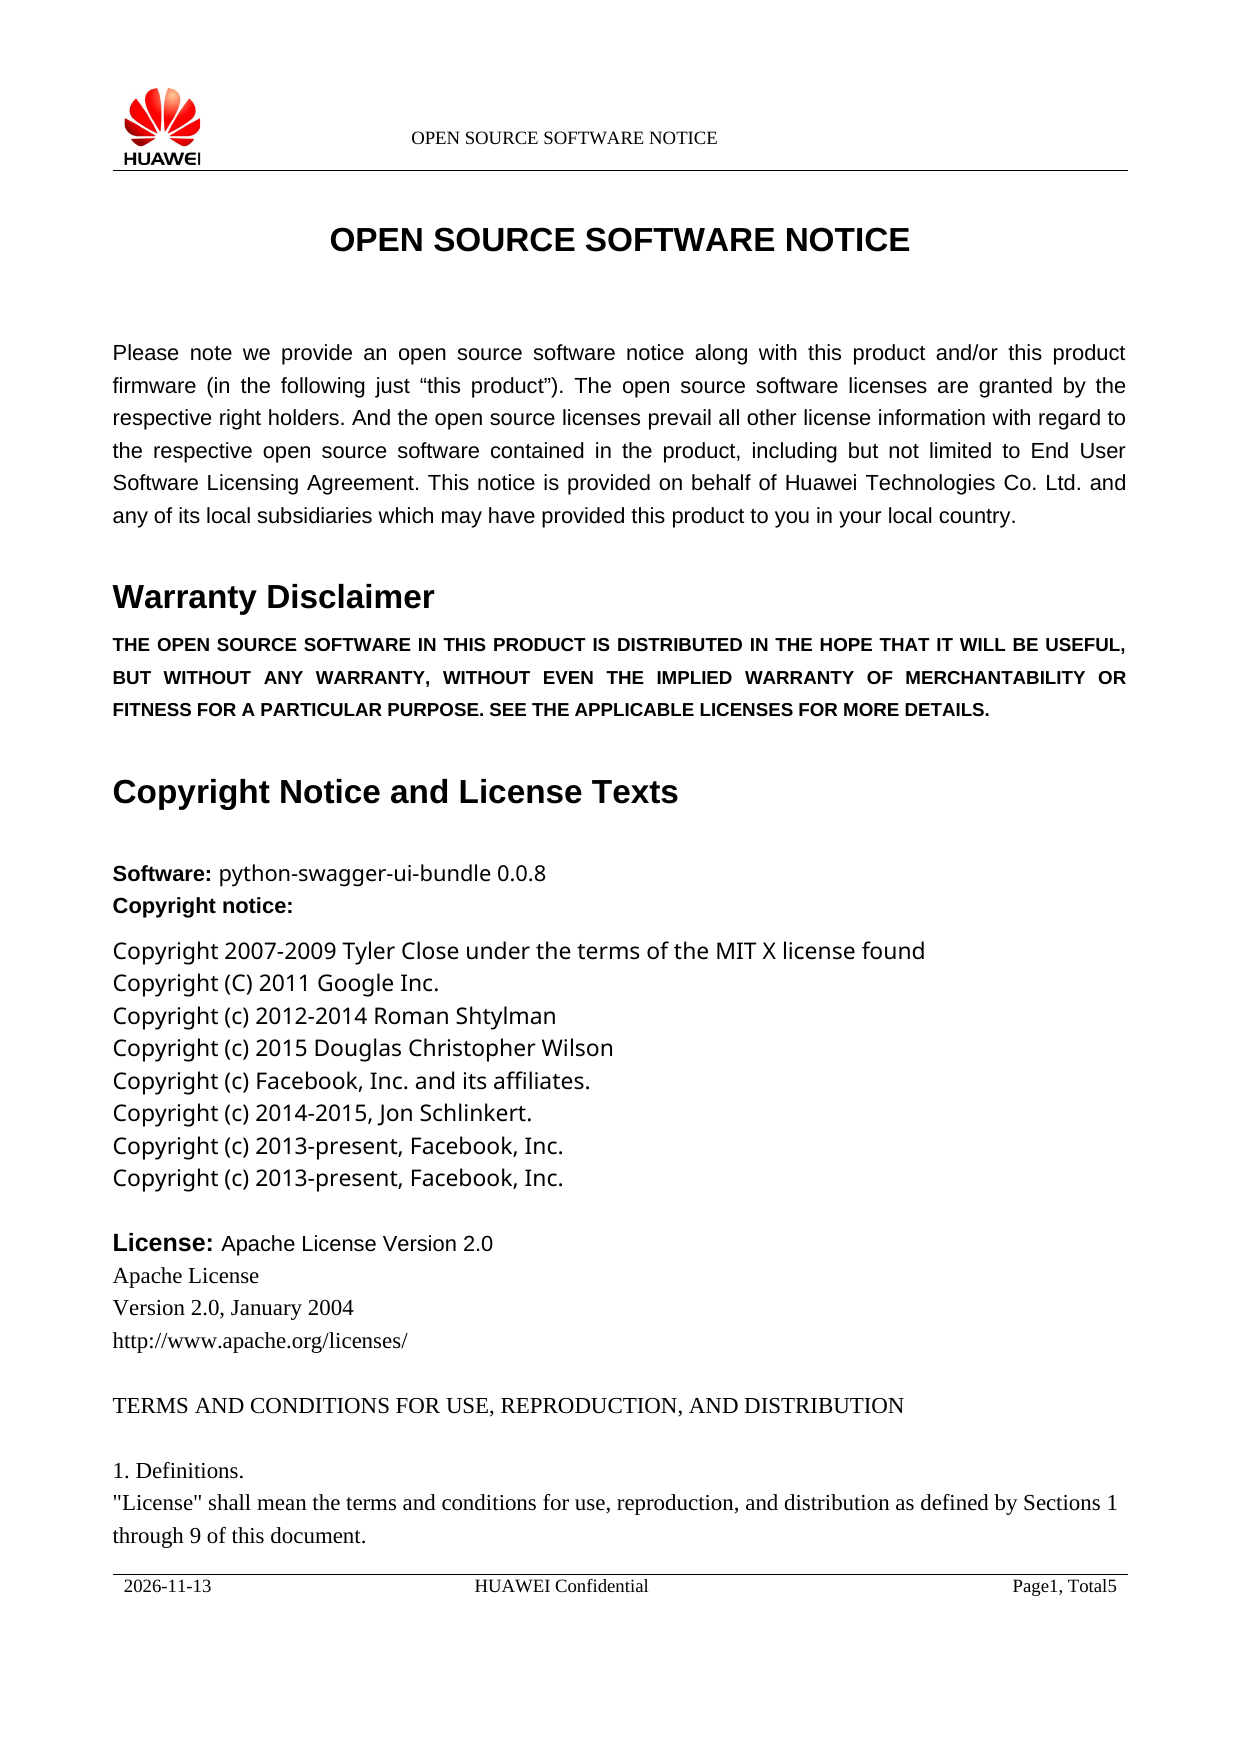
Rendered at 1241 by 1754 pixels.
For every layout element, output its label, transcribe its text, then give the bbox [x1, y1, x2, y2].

text "License" shall mean the terms and conditions for use, reproduction, and distribution as defined by Sections 1 through 9 of this document. [112, 1486, 1128, 1551]
title Software: python-swagger-ui-bundle 0.0.8 [112, 856, 1128, 889]
text Copyright Notice and License Texts [112, 759, 1128, 824]
text Copyright (c) 2014-2015, Jon Schlinkert. [112, 1096, 1128, 1129]
text OPEN SOURCE SOFTWARE NOTICE [112, 206, 1128, 271]
picture [124, 88, 201, 165]
text The open source software in this product is distributed in the hope that it will be useful, but WITHOUT ANY WARRANTY, without even the implied warranty of MERCHANTABILITY or FITNESS FOR A PARTICULAR PURPOSE. See the applicable licenses for more details. [112, 629, 1128, 726]
text Copyright (c) 2013-present, Facebook, Inc. [112, 1129, 1128, 1161]
text Version 2.0, January 2004 [112, 1291, 1128, 1324]
text Copyright (C) 2011 Google Inc. [112, 966, 1128, 999]
text Copyright 2007-2009 Tyler Close under the terms of the MIT X license found [112, 934, 1128, 966]
text Warranty Disclaimer [112, 564, 1128, 629]
text Copyright (c) 2015 Douglas Christopher Wilson [112, 1031, 1128, 1064]
text Copyright (c) 2013-present, Facebook, Inc. [112, 1161, 1128, 1194]
text Copyright (c) Facebook, Inc. and its affiliates. [112, 1064, 1128, 1096]
text Apache License [112, 1259, 1128, 1291]
text http://www.apache.org/licenses/ [112, 1324, 1128, 1356]
text Copyright notice: [112, 889, 1128, 921]
text TERMS AND CONDITIONS FOR USE, REPRODUCTION, AND DISTRIBUTION [112, 1389, 1128, 1421]
text 1. Definitions. [112, 1454, 1128, 1486]
text License: Apache License Version 2.0 [112, 1226, 1128, 1259]
text Copyright (c) 2012-2014 Roman Shtylman [112, 999, 1128, 1031]
text Please note we provide an open source software notice along with this product and/or this product firmware (in the following just “this product”). The open source software licenses are granted by the respective right holders. And the open source licenses prevail all other license information with regard to the respective open source software contained in the product, including but not limited to End User Software Licensing Agreement. This notice is provided on behalf of Huawei Technologies Co. Ltd. and any of its local subsidiaries which may have provided this product to you in your local country. [112, 336, 1128, 531]
